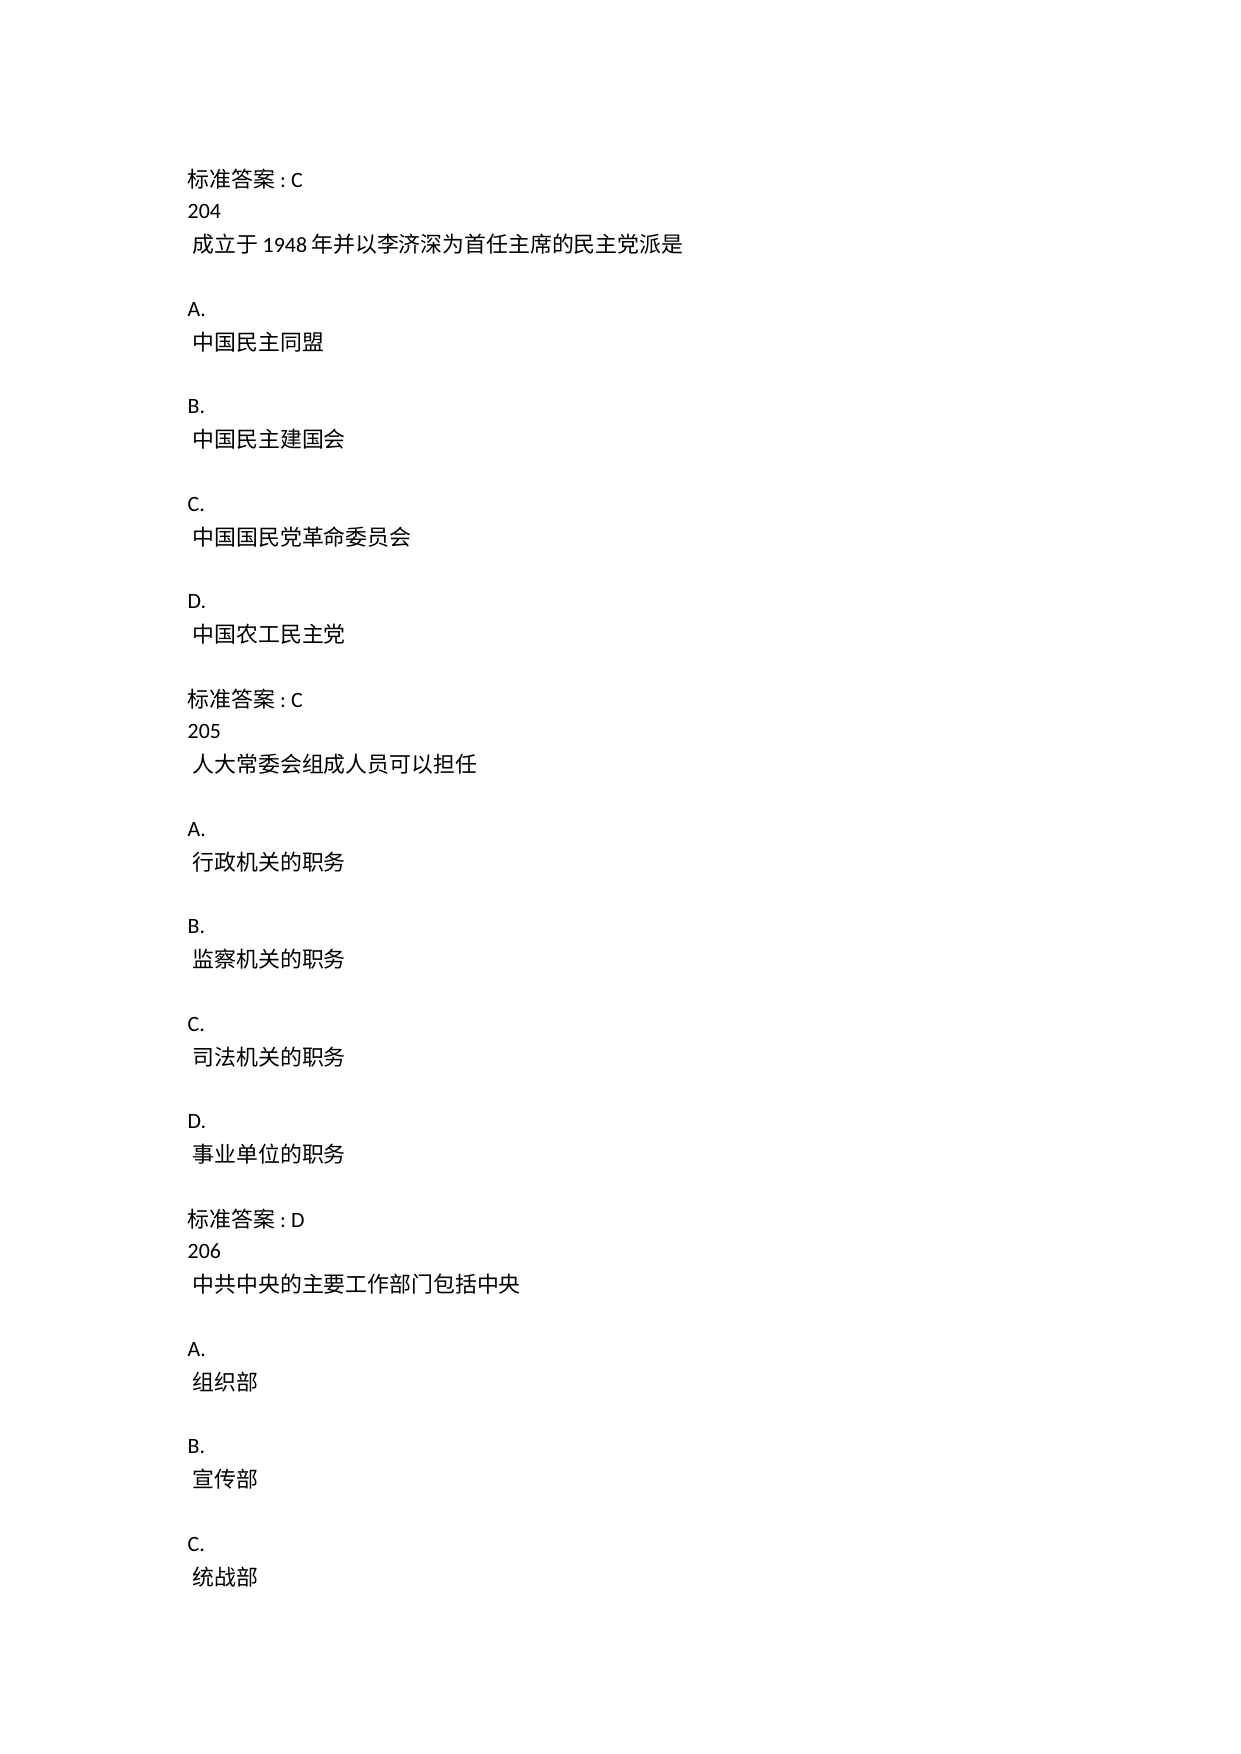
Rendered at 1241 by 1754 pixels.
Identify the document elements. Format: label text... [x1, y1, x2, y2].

text 标准答案 : C [187, 682, 1053, 714]
text 行政机关的职务 [187, 844, 1053, 877]
text A. [187, 1332, 1053, 1364]
text D. [187, 1104, 1053, 1137]
text 206 [187, 1234, 1053, 1267]
text 中国民主建国会 [187, 422, 1053, 454]
text B. [187, 909, 1053, 942]
text B. [187, 1429, 1053, 1462]
text 统战部 [187, 1559, 1053, 1592]
text 组织部 [187, 1364, 1053, 1397]
text 标准答案 : C [187, 162, 1053, 194]
text A. [187, 812, 1053, 844]
text 成立于1948年并以李济深为首任主席的民主党派是 [187, 227, 1053, 259]
text 中国农工民主党 [187, 617, 1053, 649]
text 205 [187, 714, 1053, 747]
text 标准答案 : D [187, 1202, 1053, 1234]
text B. [187, 389, 1053, 422]
text 人大常委会组成人员可以担任 [187, 747, 1053, 779]
text 中国国民党革命委员会 [187, 519, 1053, 552]
text 事业单位的职务 [187, 1137, 1053, 1169]
text 中国民主同盟 [187, 324, 1053, 357]
text C. [187, 487, 1053, 519]
text 204 [187, 194, 1053, 227]
text D. [187, 584, 1053, 617]
text 中共中央的主要工作部门包括中央 [187, 1267, 1053, 1299]
text C. [187, 1527, 1053, 1559]
text 监察机关的职务 [187, 942, 1053, 974]
text A. [187, 292, 1053, 324]
text C. [187, 1007, 1053, 1039]
text 宣传部 [187, 1462, 1053, 1494]
text 司法机关的职务 [187, 1039, 1053, 1072]
